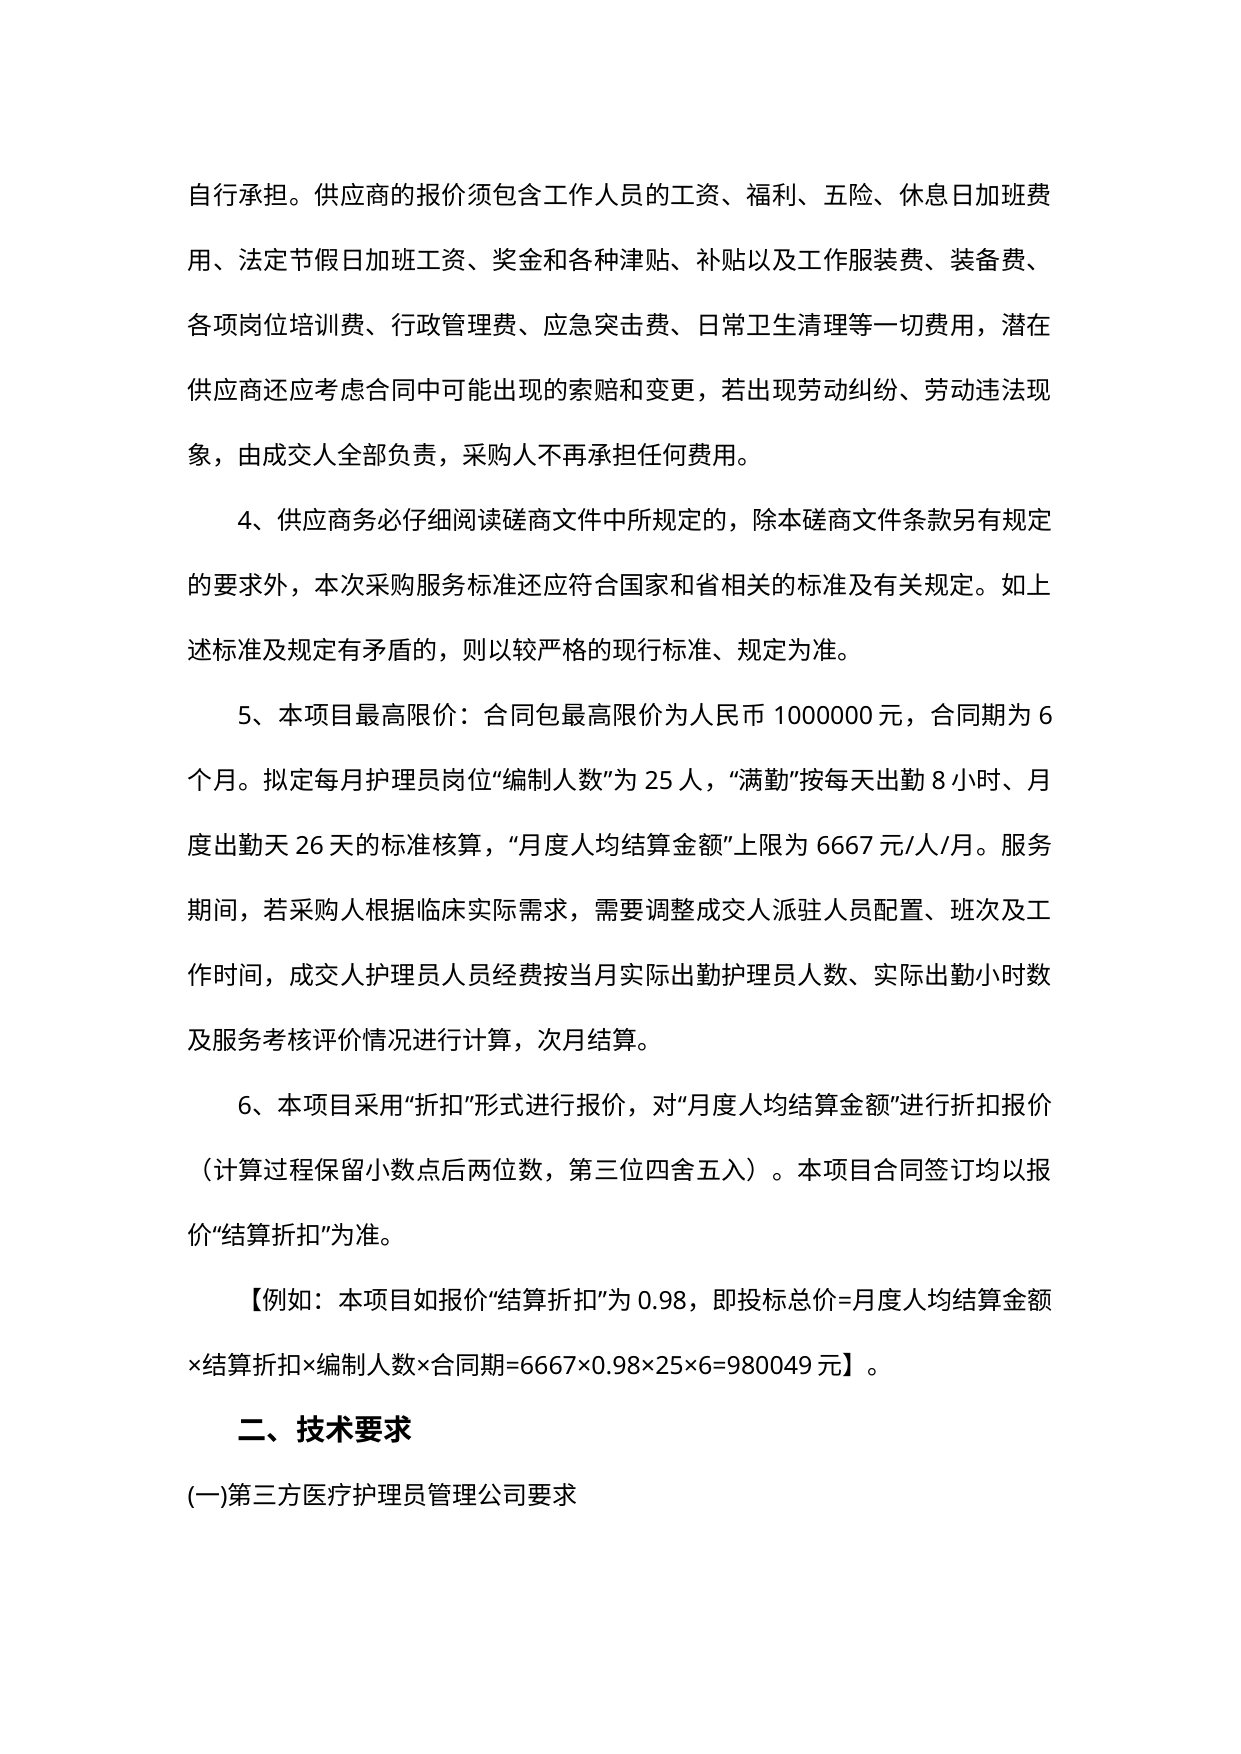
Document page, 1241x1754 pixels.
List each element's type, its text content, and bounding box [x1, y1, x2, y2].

text 5、本项目最高限价：合同包最高限价为人民币1000000元，合同期为6个月。拟定每月护理员岗位“编制人数”为25人，“满勤”按每天出勤8小时、月度出勤天26天的标准核算，“月度人均结算金额”上限为6667元/人/月。服务期间，若采购人根据临床实际需求，需要调整成交人派驻人员配置、班次及工作时间，成交人护理员人员经费按当月实际出勤护理员人数、实际出勤小时数及服务考核评价情况进行计算，次月结算。 [187, 682, 1053, 1072]
text (一)第三方医疗护理员管理公司要求 [187, 1462, 1053, 1527]
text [187, 162, 1053, 487]
text 6、本项目采用“折扣”形式进行报价，对“月度人均结算金额”进行折扣报价（计算过程保留小数点后两位数，第三位四舍五入）。本项目合同签订均以报价“结算折扣”为准。 [187, 1072, 1053, 1267]
text 二、技术要求 [187, 1397, 1053, 1462]
text 4、供应商务必仔细阅读磋商文件中所规定的，除本磋商文件条款另有规定的要求外，本次采购服务标准还应符合国家和省相关的标准及有关规定。如上述标准及规定有矛盾的，则以较严格的现行标准、规定为准。 [187, 487, 1053, 682]
text 【例如：本项目如报价“结算折扣”为0.98，即投标总价=月度人均结算金额×结算折扣×编制人数×合同期=6667×0.98×25×6=980049元】。 [187, 1267, 1053, 1397]
